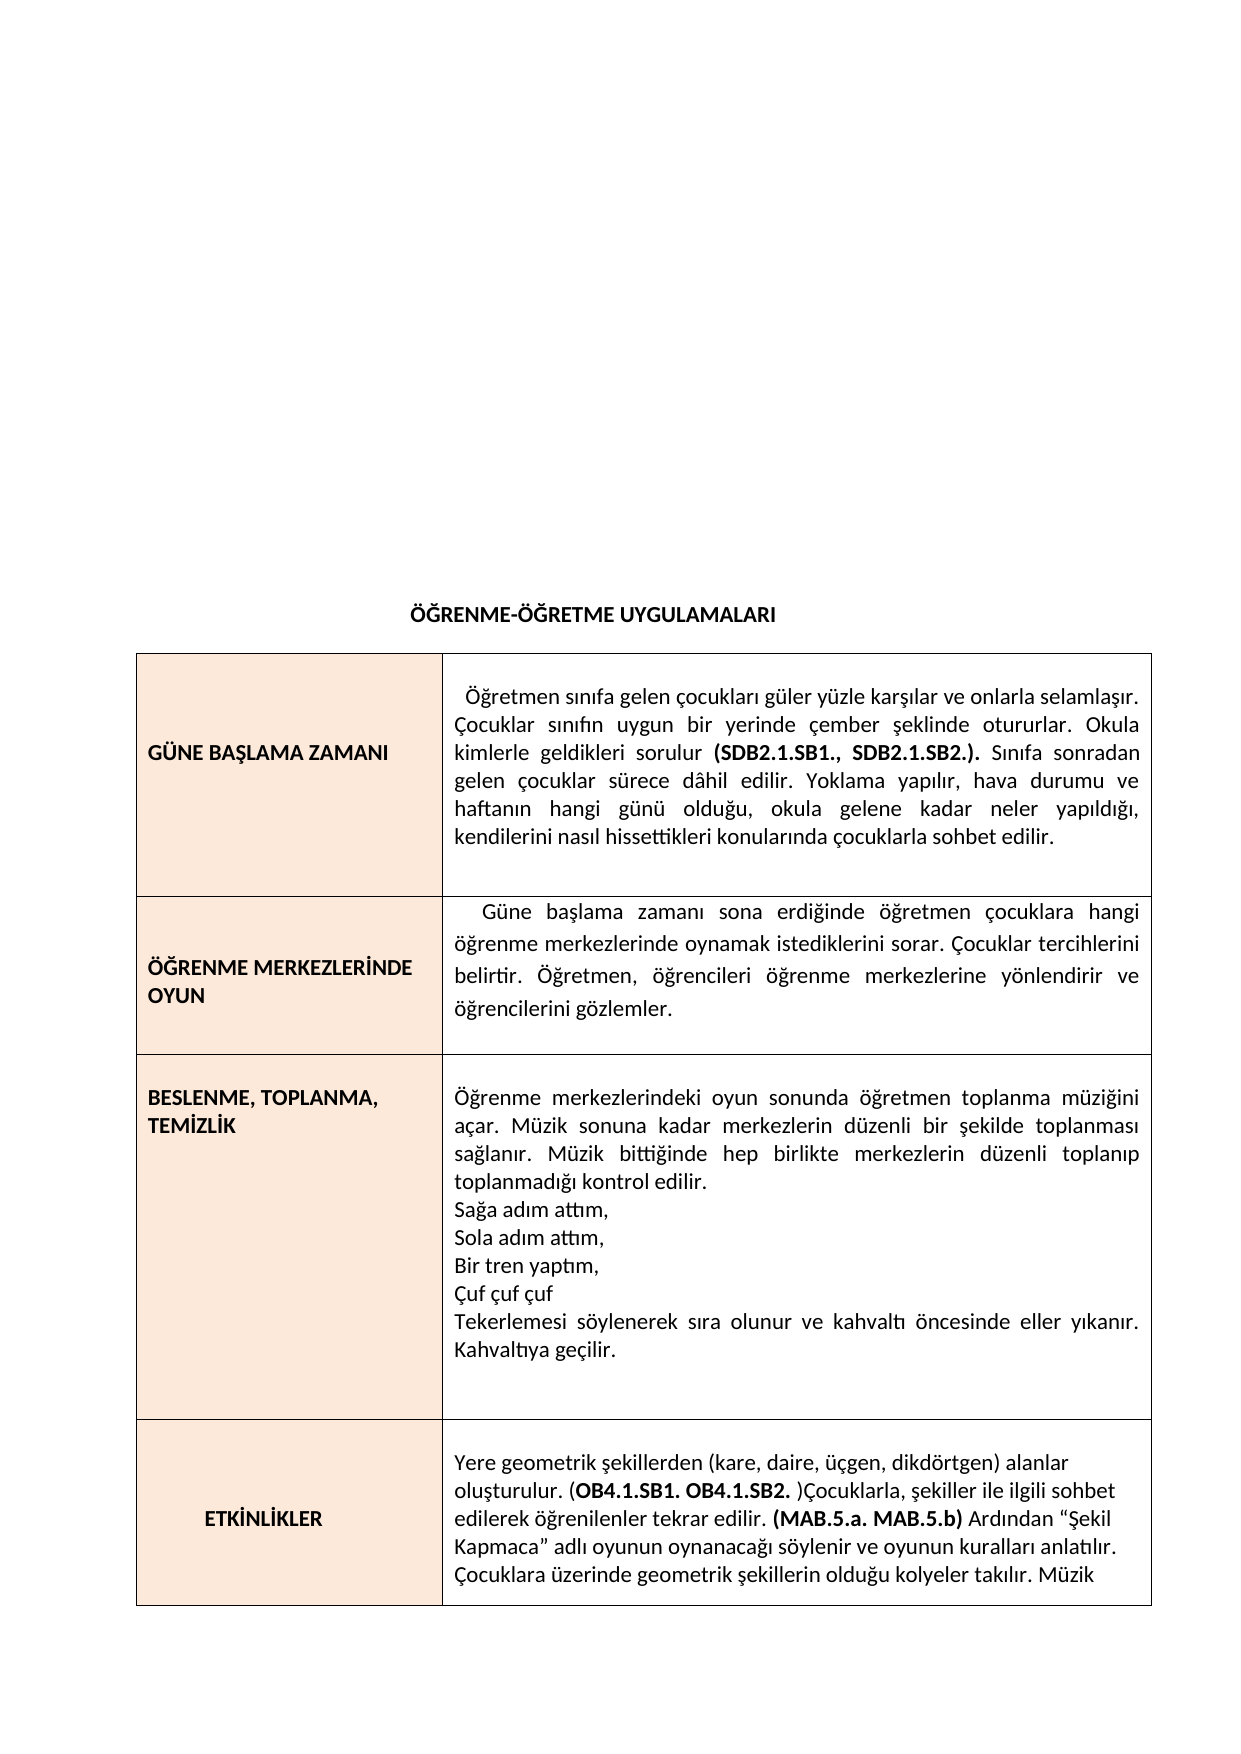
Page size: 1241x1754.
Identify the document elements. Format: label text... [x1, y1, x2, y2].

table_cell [443, 1420, 1151, 1605]
text ÖĞRENME-ÖĞRETME UYGULAMALARI [148, 600, 1093, 628]
table_cell BESLENME, TOPLANMA, TEMİZLİK [137, 1055, 442, 1419]
table_header Öğretmen sınıfa gelen çocukları güler yüzle karşılar ve onlarla selamlaşır. Çocuklar sınıfın uygun bir yerinde çember şeklinde otururlar. Okula kimlerle geldikleri sorulur (SDB2.1.SB1., SDB2.1.SB2.). Sınıfa sonradan gelen çocuklar sürece dâhil edilir. Yoklama yapılır, hava durumu ve haftanın hangi günü olduğu, okula gelene kadar neler yapıldığı, kendilerini nasıl hissettikleri konularında çocuklarla sohbet edilir. [443, 654, 1151, 896]
table_cell ETKİNLİKLER [137, 1420, 442, 1605]
table_header GÜNE BAŞLAMA ZAMANI [137, 654, 442, 896]
table_cell Güne başlama zamanı sona erdiğinde öğretmen çocuklara hangi öğrenme merkezlerinde oynamak istediklerini sorar. Çocuklar tercihlerini belirtir. Öğretmen, öğrencileri öğrenme merkezlerine yönlendirir ve öğrencilerini gözlemler. [443, 897, 1151, 1054]
table_cell Öğrenme merkezlerindeki oyun sonunda öğretmen toplanma müziğini açar. Müzik sonuna kadar merkezlerin düzenli bir şekilde toplanması sağlanır. Müzik bittiğinde hep birlikte merkezlerin düzenli toplanıp toplanmadığı kontrol edilir. Sağa adım attım, Sola adım attım, Bir tren yaptım, Çuf çuf çuf Tekerlemesi söylenerek sıra olunur ve kahvaltı öncesinde eller yıkanır. Kahvaltıya geçilir. [443, 1055, 1151, 1419]
table_cell ÖĞRENME MERKEZLERİNDE OYUN [137, 897, 442, 1054]
